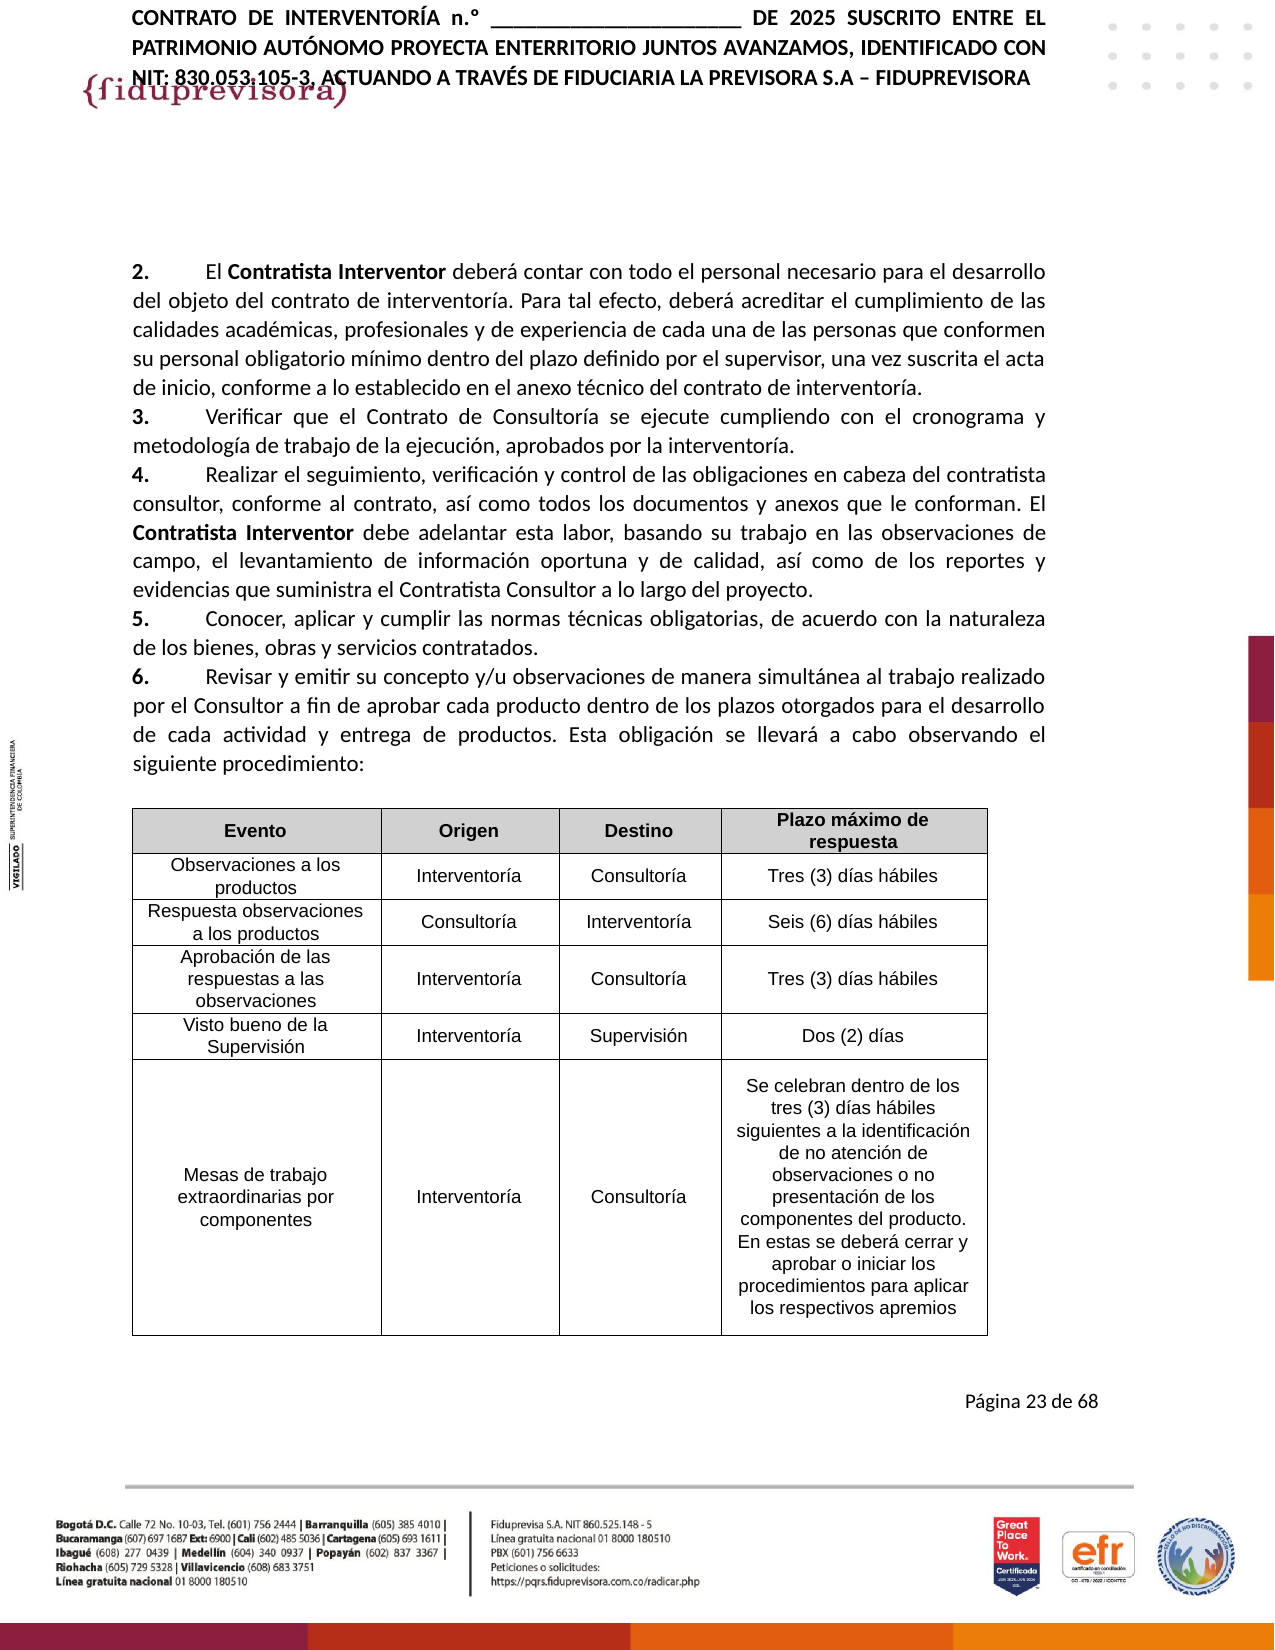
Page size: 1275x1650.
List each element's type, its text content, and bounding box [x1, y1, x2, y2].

table_cell Observaciones a los productos [133, 854, 381, 899]
table_cell Respuesta observaciones a los productos [133, 900, 381, 945]
table_cell Consultoría [560, 854, 721, 899]
table_cell Mesas de trabajo extraordinarias por componentes [133, 1060, 381, 1335]
table_cell Se celebran dentro de los tres (3) días hábiles siguientes a la identificación de no atención de observaciones o no presentación de los componentes del producto. En estas se deberá cerrar y aprobar o iniciar los procedimientos para aplicar los respectivos apremios [722, 1060, 987, 1335]
table_cell Visto bueno de la Supervisión [133, 1014, 381, 1059]
table_cell Interventoría [382, 1014, 559, 1059]
table_cell Consultoría [560, 946, 721, 1013]
table_header Plazo máximo de respuesta [722, 809, 987, 853]
table_cell Interventoría [382, 854, 559, 899]
table_cell Interventoría [560, 900, 721, 945]
table_header Evento [133, 809, 381, 853]
list Realizar el seguimiento, verificación y control de las obligaciones en cabeza del contratista consultor, conforme al contrato, así como todos los documentos y anexos que le conforman. El Contratista Interventor debe adelantar esta labor, basando su trabajo en las observaciones de campo, el levantamiento de información oportuna y de calidad, así como de los reportes y evidencias que suministra el Contratista Consultor a lo largo del proyecto. [132, 460, 1047, 603]
table_cell Interventoría [382, 1060, 559, 1335]
list Verificar que el Contrato de Consultoría se ejecute cumpliendo con el cronograma y metodología de trabajo de la ejecución, aprobados por la interventoría. [132, 402, 1047, 459]
table_cell Tres (3) días hábiles [722, 946, 987, 1013]
list Conocer, aplicar y cumplir las normas técnicas obligatorias, de acuerdo con la naturaleza de los bienes, obras y servicios contratados. [132, 604, 1047, 661]
table_cell Interventoría [382, 946, 559, 1013]
table_cell Seis (6) días hábiles [722, 900, 987, 945]
table_cell Tres (3) días hábiles [722, 854, 987, 899]
list Revisar y emitir su concepto y/u observaciones de manera simultánea al trabajo realizado por el Consultor a fin de aprobar cada producto dentro de los plazos otorgados para el desarrollo de cada actividad y entrega de productos. Esta obligación se llevará a cabo observando el siguiente procedimiento: [132, 662, 1047, 777]
table_cell Aprobación de las respuestas a las observaciones [133, 946, 381, 1013]
picture [0, 3, 1274, 143]
table_cell Consultoría [560, 1060, 721, 1335]
table_cell Consultoría [382, 900, 559, 945]
table_cell Supervisión [560, 1014, 721, 1059]
table_header Destino [560, 809, 721, 853]
list El Contratista Interventor deberá contar con todo el personal necesario para el desarrollo del objeto del contrato de interventoría. Para tal efecto, deberá acreditar el cumplimiento de las calidades académicas, profesionales y de experiencia de cada una de las personas que conformen su personal obligatorio mínimo dentro del plazo definido por el supervisor, una vez suscrita el acta de inicio, conforme a lo establecido en el anexo técnico del contrato de interventoría. [132, 257, 1047, 401]
table_header Origen [382, 809, 559, 853]
table_cell Dos (2) días [722, 1014, 987, 1059]
picture [0, 186, 1274, 1650]
